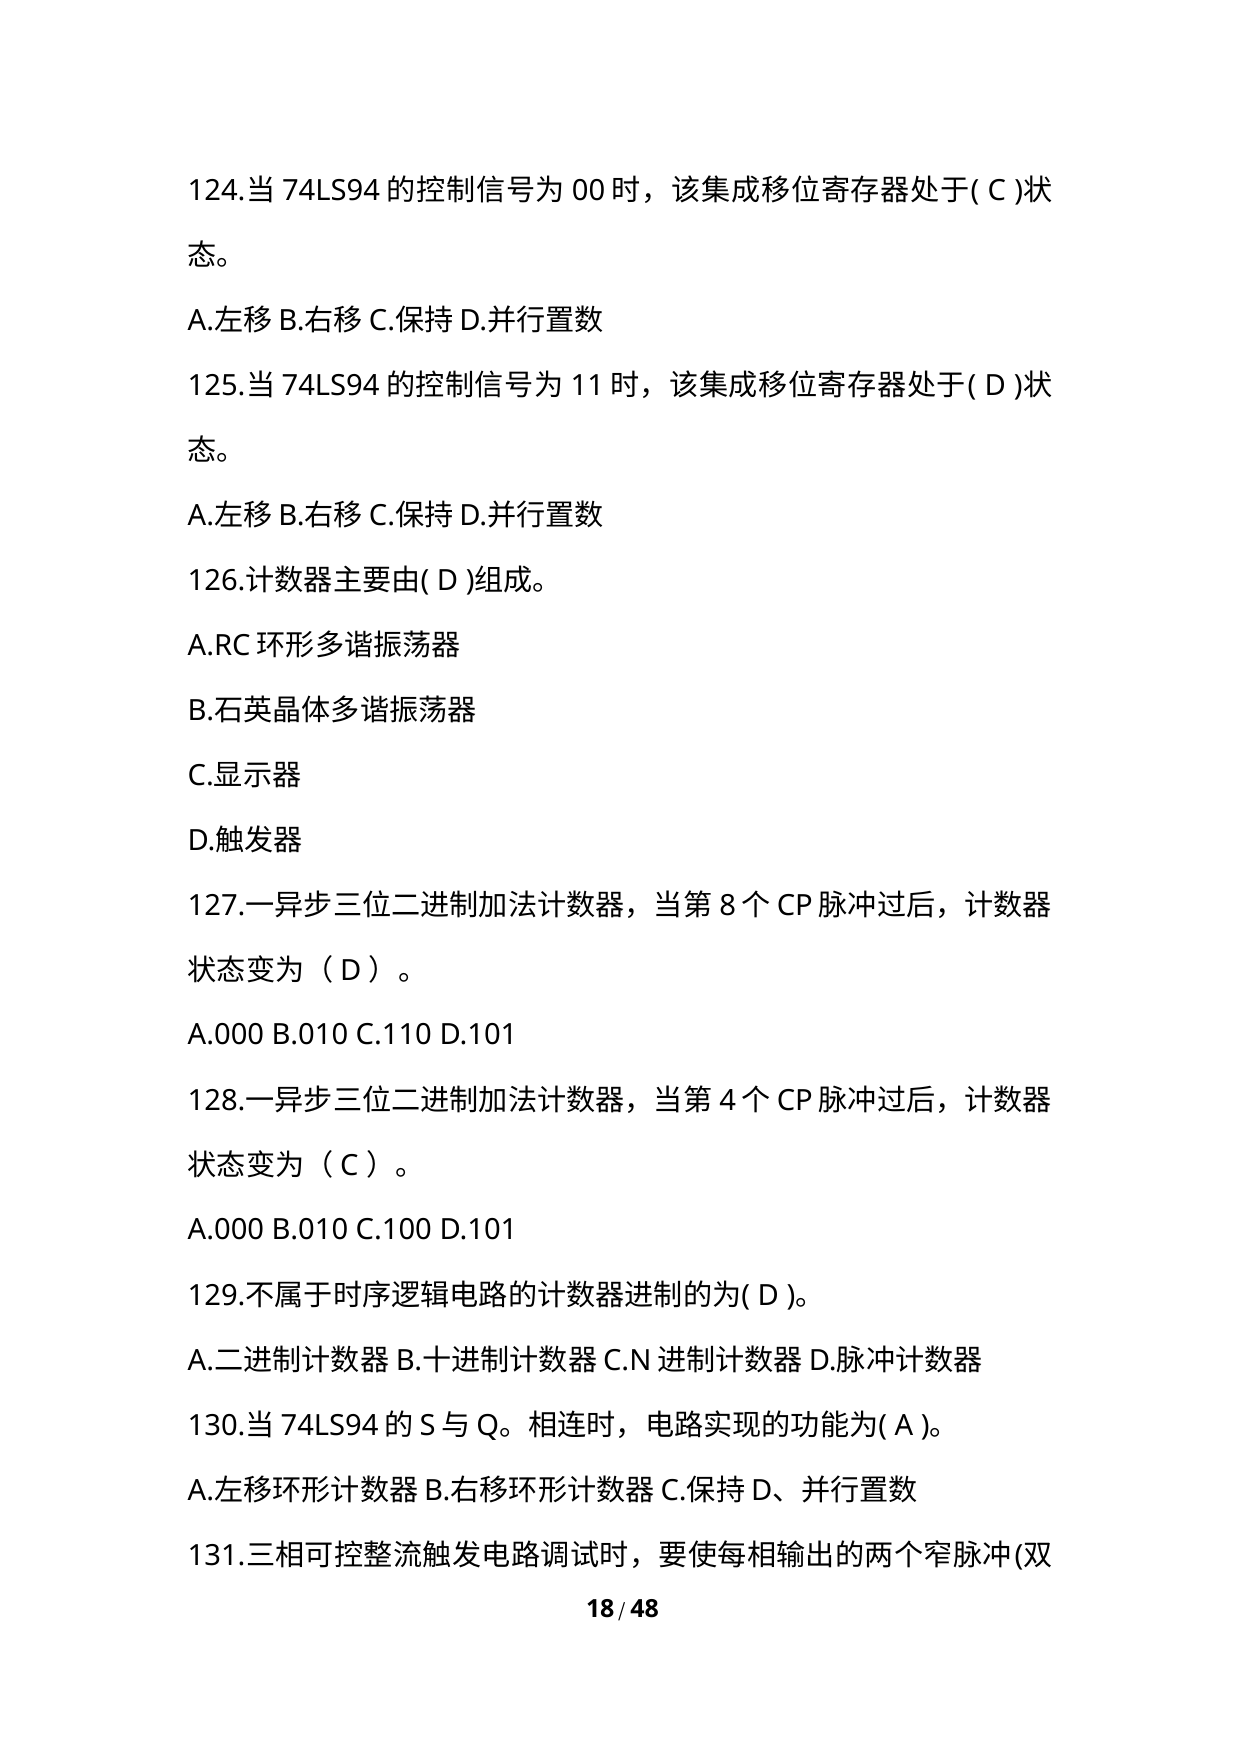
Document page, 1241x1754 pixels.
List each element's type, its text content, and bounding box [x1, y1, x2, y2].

text C.显示器 [187, 741, 1053, 806]
text A.RC环形多谐振荡器 [187, 611, 1053, 676]
text 130.当74LS94的S与Q。相连时，电路实现的功能为( A )。 [187, 1391, 1053, 1456]
text D.触发器 [187, 806, 1053, 871]
text A.000 B.010 C.100 D.101 [187, 1196, 1053, 1261]
text A.左移B.右移C.保持D.并行置数 [187, 481, 1053, 546]
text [187, 1521, 1053, 1586]
text A.二进制计数器 B.十进制计数器C.N进制计数器D.脉冲计数器 [187, 1326, 1053, 1391]
text 126.计数器主要由( D )组成。 [187, 546, 1053, 611]
text 125.当74LS94的控制信号为11时，该集成移位寄存器处于( D )状态。 [187, 351, 1053, 481]
text 124.当74LS94的控制信号为00时，该集成移位寄存器处于( C )状态。 [187, 156, 1053, 286]
text B.石英晶体多谐振荡器 [187, 676, 1053, 741]
text 127.一异步三位二进制加法计数器，当第8个CP脉冲过后，计数器状态变为（ D ）。 [187, 871, 1053, 1001]
text 128.一异步三位二进制加法计数器，当第4个CP脉冲过后，计数器状态变为（ C ）。 [187, 1066, 1053, 1196]
text A.左移B.右移C.保持D.并行置数 [187, 286, 1053, 351]
text A.左移环形计数器B.右移环形计数器C.保持D、并行置数 [187, 1456, 1053, 1521]
text 129.不属于时序逻辑电路的计数器进制的为( D )。 [187, 1261, 1053, 1326]
text A.000 B.010 C.110 D.101 [187, 1001, 1053, 1066]
